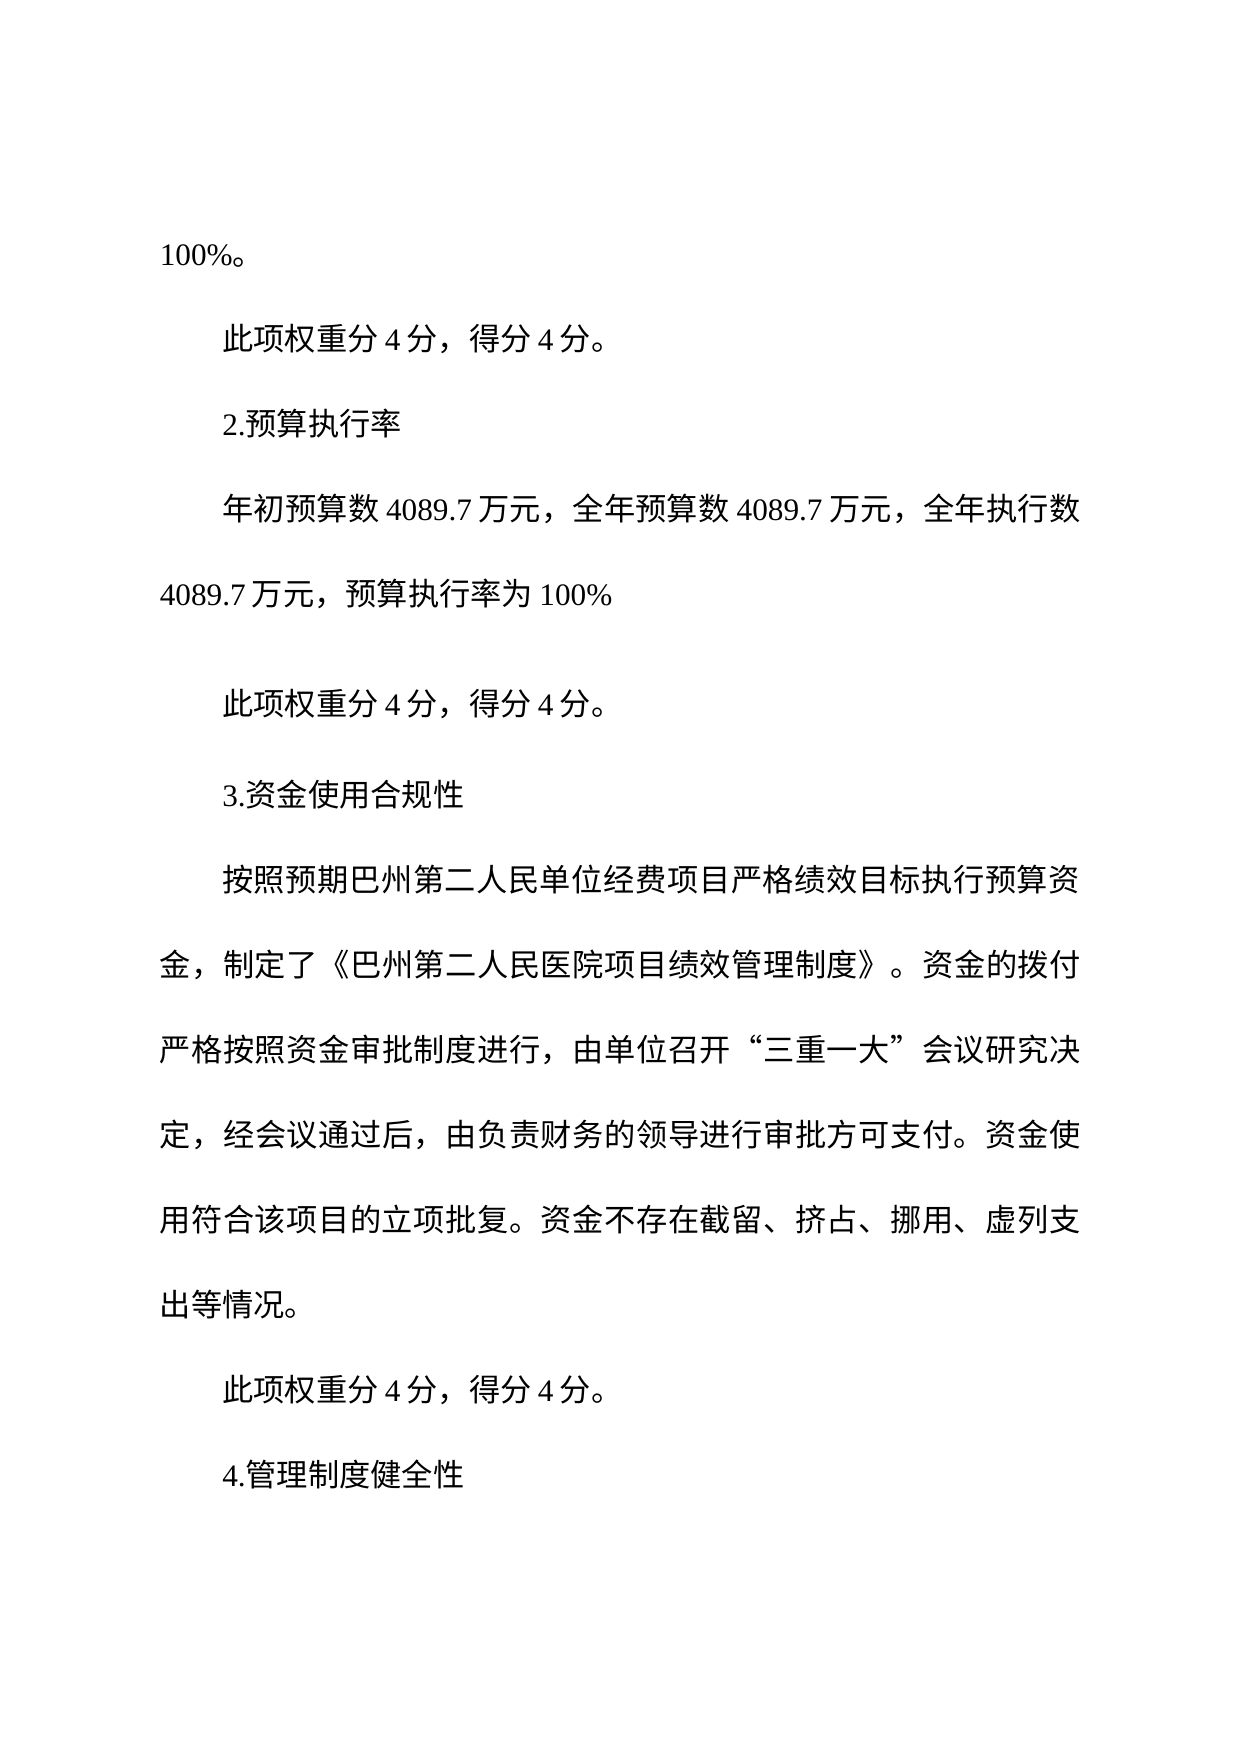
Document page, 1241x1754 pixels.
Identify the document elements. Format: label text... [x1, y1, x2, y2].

text 2.预算执行率 [159, 379, 1081, 464]
text 年初预算数4089.7万元，全年预算数4089.7万元，全年执行数4089.7万元，预算执行率为100% [159, 464, 1081, 634]
title 此项权重分4分，得分4分。 [159, 659, 1081, 744]
text 此项权重分4分，得分4分。 [159, 1345, 1081, 1430]
text 3.资金使用合规性 [159, 750, 1081, 835]
text 按照预期巴州第二人民单位经费项目严格绩效目标执行预算资金，制定了《巴州第二人民医院项目绩效管理制度》。资金的拨付严格按照资金审批制度进行，由单位召开“三重一大”会议研究决定，经会议通过后，由负责财务的领导进行审批方可支付。资金使用符合该项目的立项批复。资金不存在截留、挤占、挪用、虚列支出等情况。 [159, 835, 1081, 1345]
text 此项权重分4分，得分4分。 [159, 294, 1081, 379]
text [159, 209, 1081, 294]
text 4.管理制度健全性 [159, 1430, 1081, 1515]
